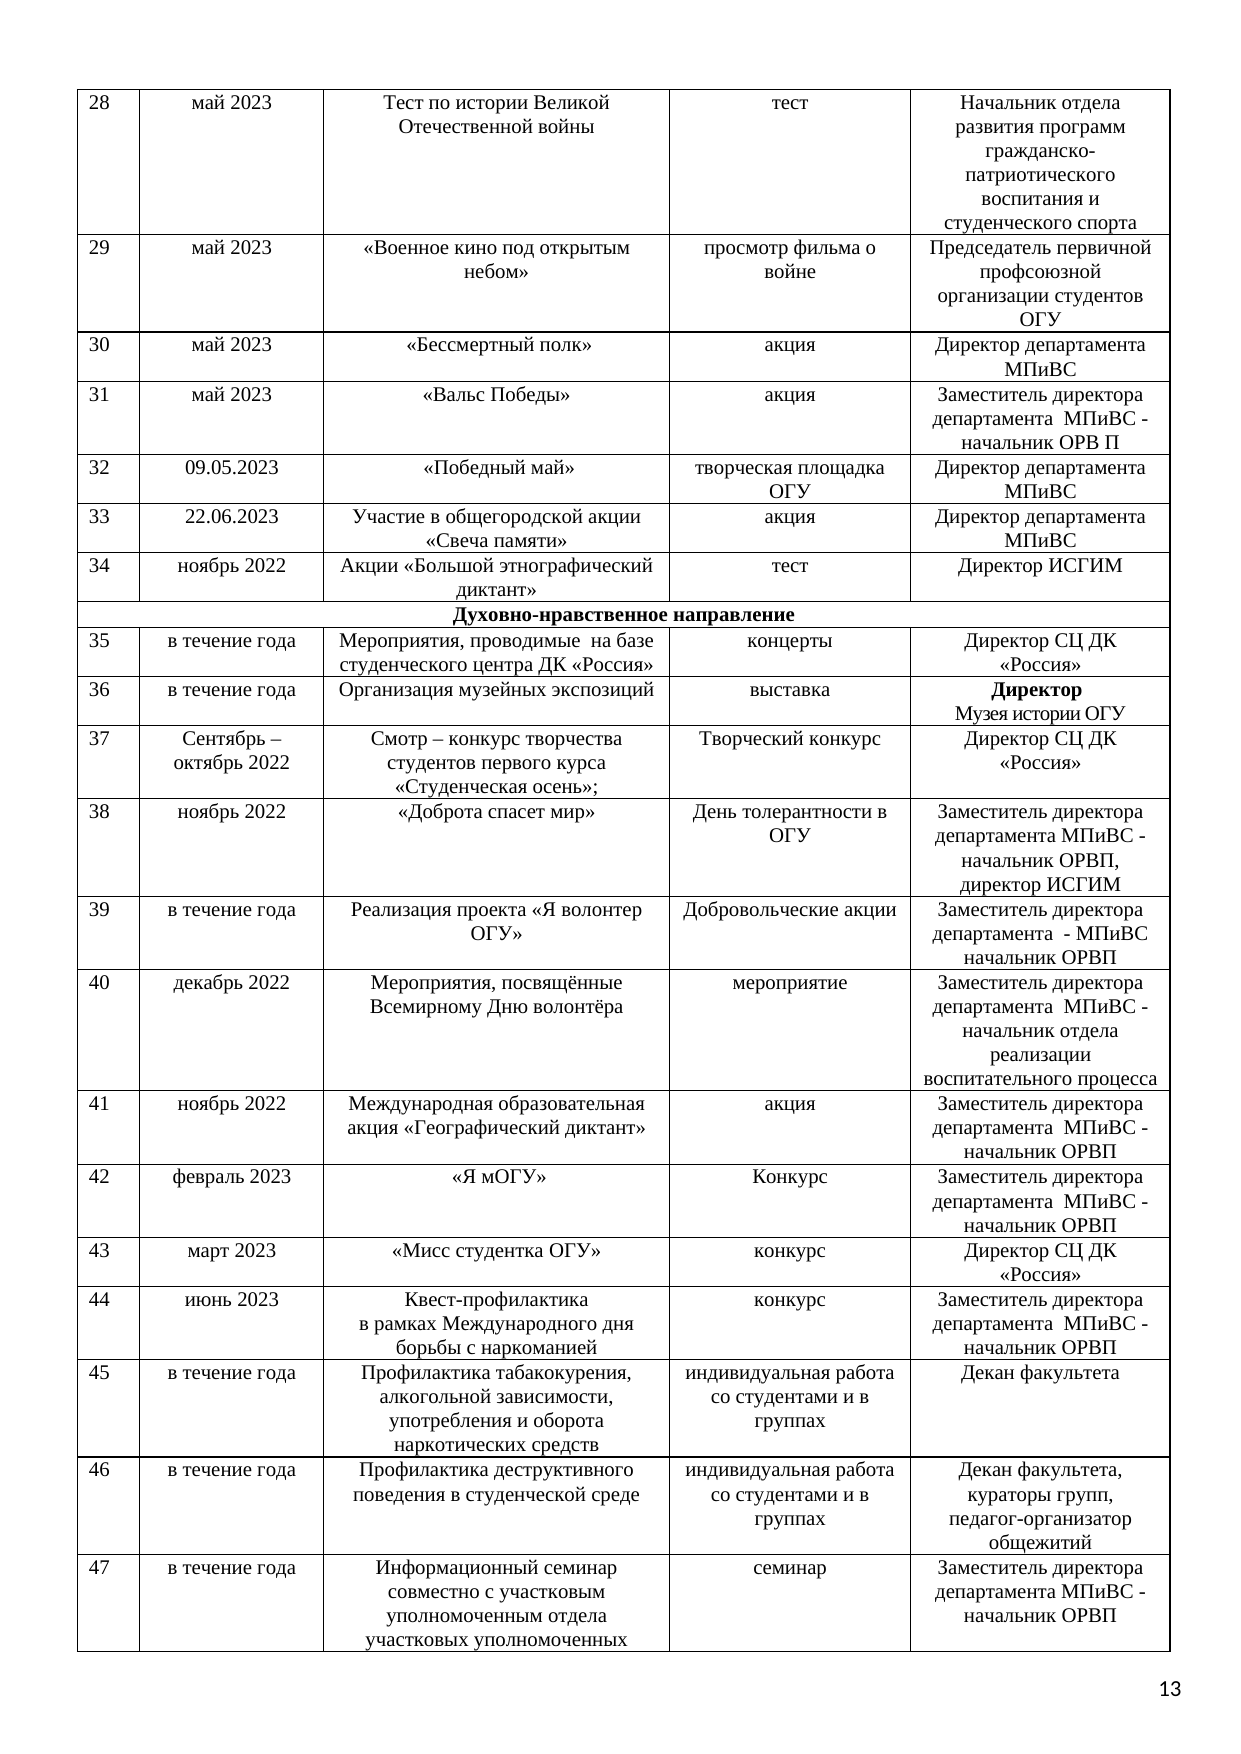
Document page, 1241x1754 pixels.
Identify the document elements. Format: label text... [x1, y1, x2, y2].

table_cell Акции «Большой этнографический диктант» [324, 553, 669, 601]
table_cell [78, 799, 139, 896]
table_cell [78, 235, 139, 331]
table_cell концерты [670, 628, 910, 676]
table_cell индивидуальная работа со студентами и в группах [670, 1458, 910, 1554]
table_cell Заместитель директора департамента - МПиВС начальник ОРВП [911, 897, 1169, 969]
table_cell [324, 1555, 669, 1651]
table_cell июнь 2023 [140, 1287, 323, 1359]
table_cell [78, 726, 139, 798]
table_cell Профилактика деструктивного поведения в студенческой среде [324, 1458, 669, 1554]
table_cell май 2023 [140, 235, 323, 331]
table_cell в течение года [140, 1555, 323, 1651]
table_cell Директор ИСГИМ [911, 553, 1169, 601]
table_cell «Мисс студентка ОГУ» [324, 1238, 669, 1286]
table_cell Директор СЦ ДК «Россия» [911, 726, 1169, 798]
table_cell Участие в общегородской акции «Свеча памяти» [324, 504, 669, 552]
table_cell тест [670, 553, 910, 601]
table_cell «Бессмертный полк» [324, 333, 669, 381]
table_cell Квест-профилактика в рамках Международного дня борьбы с наркоманией [324, 1287, 669, 1359]
table_cell [78, 333, 139, 381]
table_cell ноябрь 2022 [140, 799, 323, 896]
table_cell «Победный май» [324, 455, 669, 503]
table_cell Реализация проекта «Я волонтер ОГУ» [324, 897, 669, 969]
table_cell индивидуальная работа со студентами и в группах [670, 1360, 910, 1456]
table_cell 09.05.2023 [140, 455, 323, 503]
table_cell [78, 1555, 139, 1651]
table_cell декабрь 2022 [140, 970, 323, 1090]
table_cell акция [670, 382, 910, 454]
table_cell акция [670, 504, 910, 552]
table_cell [78, 970, 139, 1090]
table_cell Заместитель директора департамента МПиВС - начальник ОРВП, директор ИСГИМ [911, 799, 1169, 896]
table_cell «Я мОГУ» [324, 1165, 669, 1237]
table_cell тест [670, 90, 910, 234]
table_cell Заместитель директора департамента МПиВС - начальник ОРВ П [911, 382, 1169, 454]
table_cell акция [670, 1091, 910, 1163]
table_cell Директор СЦ ДК «Россия» [911, 1238, 1169, 1286]
table_cell [78, 1165, 139, 1237]
table_cell Сентябрь – октябрь 2022 [140, 726, 323, 798]
table_cell [78, 553, 139, 601]
table_cell Организация музейных экспозиций [324, 677, 669, 725]
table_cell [911, 1555, 1169, 1651]
table_cell [78, 1458, 139, 1554]
table_cell май 2023 [140, 333, 323, 381]
table_cell просмотр фильма о войне [670, 235, 910, 331]
table_cell Заместитель директора департамента МПиВС - начальник ОРВП [911, 1165, 1169, 1237]
table_cell Смотр – конкурс творчества студентов первого курса «Студенческая осень»; [324, 726, 669, 798]
table_cell Заместитель директора департамента МПиВС - начальник ОРВП [911, 1091, 1169, 1163]
table_cell май 2023 [140, 382, 323, 454]
table_cell Директор Музея истории ОГУ [911, 677, 991, 725]
table_cell февраль 2023 [140, 1165, 323, 1237]
table_cell Тест по истории Великой Отечественной войны [324, 90, 669, 234]
table_cell [78, 504, 139, 552]
table_cell Директор департамента МПиВС [911, 504, 1169, 552]
table_cell в течение года [140, 628, 323, 676]
table_cell Декан факультета, кураторы групп, педагог-организатор общежитий [911, 1458, 1169, 1554]
table_cell Конкурс [670, 1165, 910, 1237]
table_cell День толерантности в ОГУ [670, 799, 910, 896]
table_cell Председатель первичной профсоюзной организации студентов ОГУ [911, 235, 1169, 331]
table_cell в течение года [140, 897, 323, 969]
table_cell Мероприятия, проводимые на базе студенческого центра ДК «Россия» [324, 628, 669, 676]
table_cell ноябрь 2022 [140, 1091, 323, 1163]
table_cell акция [670, 333, 910, 381]
table_cell Декан факультета [911, 1360, 1169, 1456]
table_cell Заместитель директора департамента МПиВС - начальник ОРВП [911, 1287, 1169, 1359]
table_cell 22.06.2023 [140, 504, 323, 552]
table_cell Мероприятия, посвящённые Всемирному Дню волонтёра [324, 970, 669, 1090]
table_cell ноябрь 2022 [140, 553, 323, 601]
table_cell Заместитель директора департамента МПиВС - начальник отдела реализации воспитательного процесса [911, 970, 1169, 1090]
table_cell конкурс [670, 1238, 910, 1286]
table_cell в течение года [140, 1360, 323, 1456]
table_cell «Военное кино под открытым небом» [324, 235, 669, 331]
table_cell [78, 1360, 139, 1456]
table_cell семинар [670, 1555, 910, 1651]
table_cell «Вальс Победы» [324, 382, 669, 454]
table_cell Добровольческие акции [670, 897, 910, 969]
table_cell Директор СЦ ДК «Россия» [911, 628, 1169, 676]
table_cell Духовно-нравственное направление [78, 602, 1169, 627]
table_cell «Доброта спасет мир» [324, 799, 669, 896]
table_cell [78, 90, 139, 234]
table_cell март 2023 [140, 1238, 323, 1286]
table_cell [78, 1091, 139, 1163]
table_cell Директор департамента МПиВС [911, 455, 1169, 503]
table_cell [78, 1238, 139, 1286]
table_cell в течение года [140, 1458, 323, 1554]
table_cell мероприятие [670, 970, 910, 1090]
table_cell [78, 382, 139, 454]
table_cell Директор департамента МПиВС [911, 333, 1169, 381]
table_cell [911, 90, 1169, 234]
table_cell конкурс [670, 1287, 910, 1359]
table_cell выставка [670, 677, 910, 725]
table_cell творческая площадка ОГУ [670, 455, 910, 503]
table_cell [78, 628, 139, 676]
table_cell в течение года [140, 677, 323, 725]
table_cell [78, 677, 139, 725]
table_cell Международная образовательная акция «Географический диктант» [324, 1091, 669, 1163]
table_cell май 2023 [140, 90, 323, 234]
table_cell [78, 455, 139, 503]
table_cell [78, 1287, 139, 1359]
table_cell Профилактика табакокурения, алкогольной зависимости, употребления и оборота наркотических средств [324, 1360, 669, 1456]
table_cell Творческий конкурс [670, 726, 910, 798]
table_cell Директор Музея истории ОГУ [1082, 677, 1169, 725]
table_cell [78, 897, 139, 969]
